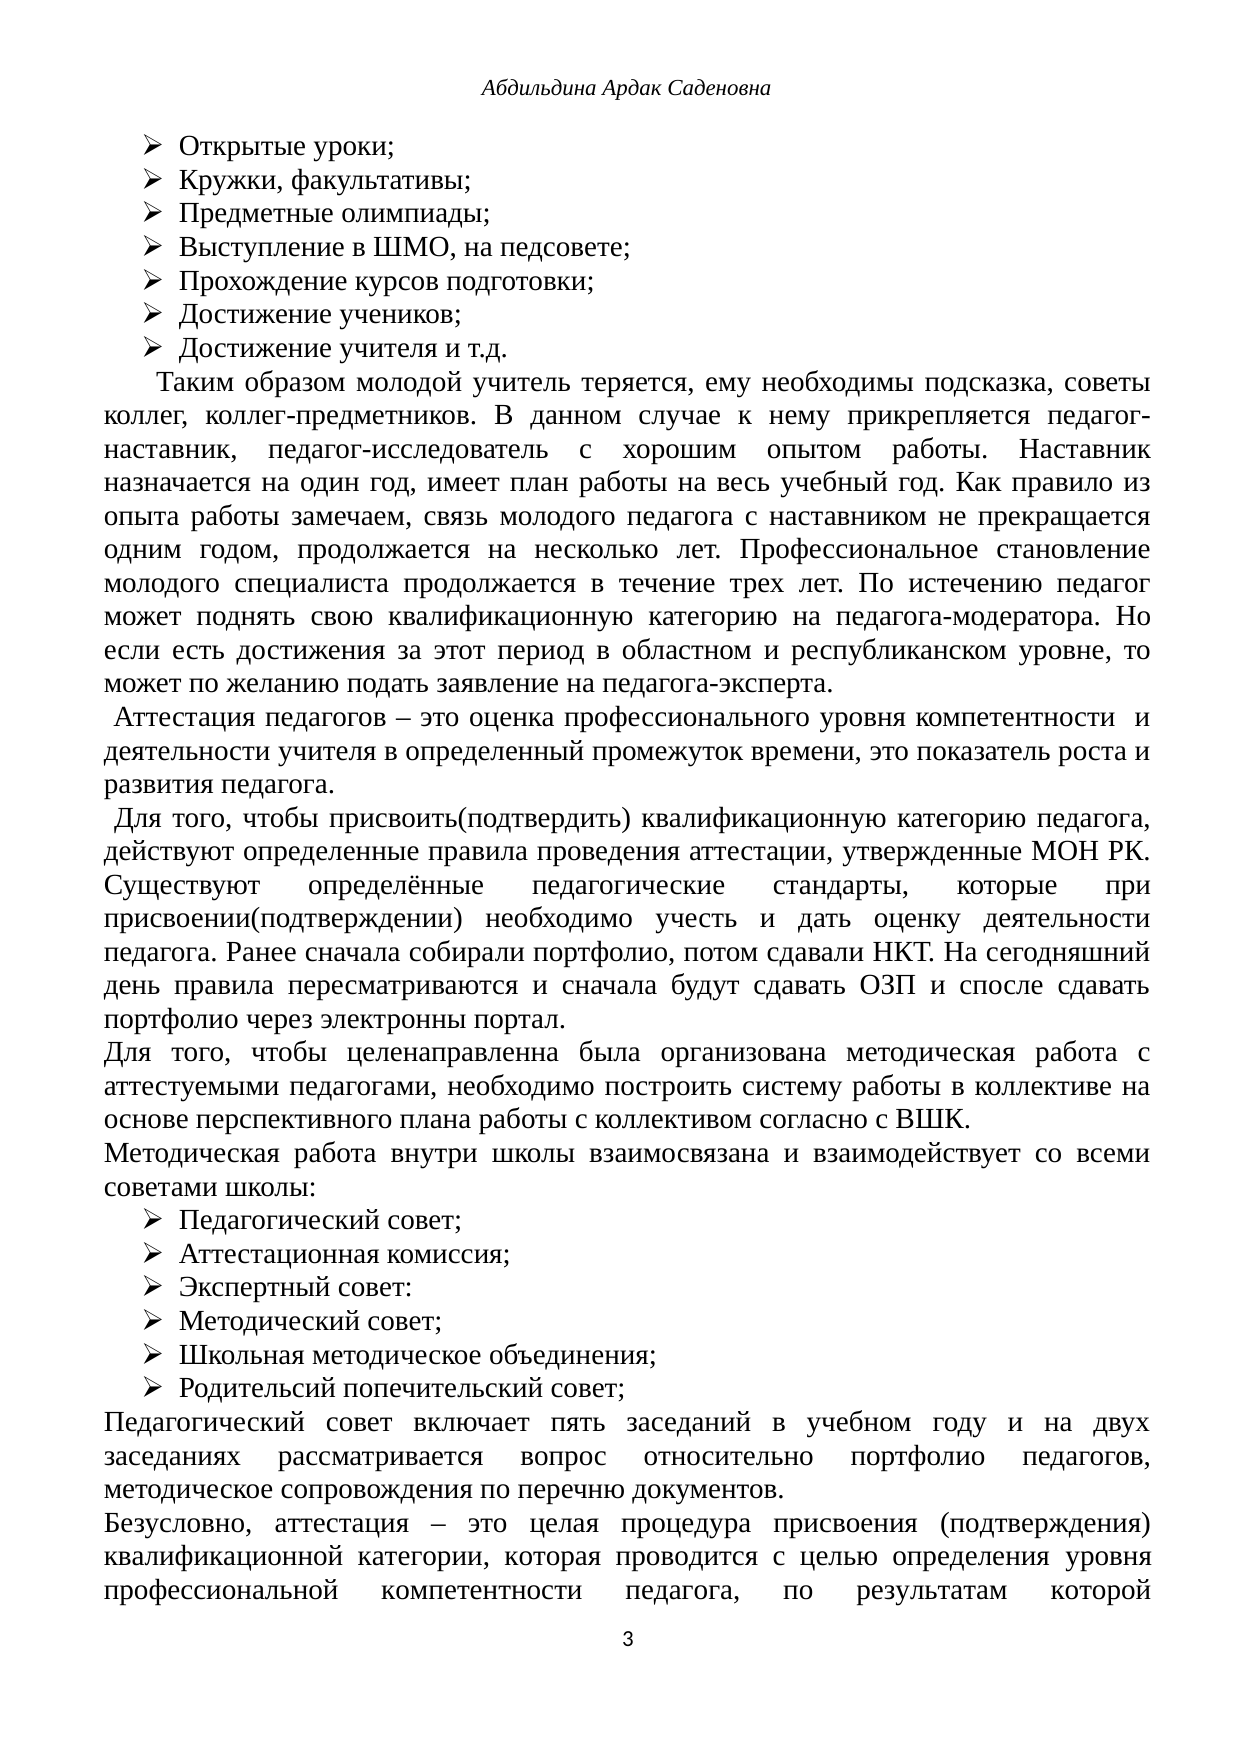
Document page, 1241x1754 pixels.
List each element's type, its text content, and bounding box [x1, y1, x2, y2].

list Методический совет; [141, 1303, 1152, 1337]
text Таким образом молодой учитель теряется, ему необходимы подсказка, советы коллег, коллег-предметников. В данном случае к нему прикрепляется педагог-наставник, педагог-исследователь с хорошим опытом работы. Наставник назначается на один год, имеет план работы на весь учебный год. Как правило из опыта работы замечаем, связь молодого педагога с наставником не прекращается одним годом, продолжается на несколько лет. Профессиональное становление молодого специалиста продолжается в течение трех лет. По истечению педагог может поднять свою квалификационную категорию на педагога-модератора. Но если есть достижения за этот период в областном и республиканском уровне, то может по желанию подать заявление на педагога-эксперта. [103, 364, 1152, 699]
list Предметные олимпиады; [141, 195, 1152, 229]
list Родительсий попечительский совет; [141, 1370, 1152, 1404]
list Экспертный совет: [141, 1269, 1152, 1303]
list Достижение учеников; [141, 296, 1152, 330]
list Достижение учителя и т.д. [141, 330, 1152, 364]
text Методическая работа внутри школы взаимосвязана и взаимодействует со всеми советами школы: [103, 1135, 1152, 1202]
text Для того, чтобы целенаправленна была организована методическая работа с аттестуемыми педагогами, необходимо построить систему работы в коллективе на основе перспективного плана работы с коллективом согласно с ВШК. [103, 1034, 1152, 1135]
list Школьная методическое объединения; [141, 1337, 1152, 1370]
list Прохождение курсов подготовки; [141, 263, 1152, 296]
list Выступление в ШМО, на педсовете; [141, 229, 1152, 263]
list Кружки, факультативы; [141, 162, 1152, 195]
list Открытые уроки; [141, 128, 1152, 162]
list Аттестационная комиссия; [141, 1236, 1152, 1269]
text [103, 1505, 1152, 1605]
text Для того, чтобы присвоить(подтвердить) квалификационную категорию педагога, действуют определенные правила проведения аттестации, утвержденные МОН РК. Существуют определённые педагогические стандарты, которые при присвоении(подтверждении) необходимо учесть и дать оценку деятельности педагога. Ранее сначала собирали портфолио, потом сдавали НКТ. На сегодняшний день правила пересматриваются и сначала будут сдавать ОЗП и спосле сдавать портфолио через электронны портал. [103, 800, 1152, 1034]
list Педагогический совет; [141, 1202, 1152, 1236]
text Аттестация педагогов – это оценка профессионального уровня компетентности и деятельности учителя в определенный промежуток времени, это показатель роста и развития педагога. [103, 699, 1152, 800]
text Педагогический совет включает пять заседаний в учебном году и на двух заседаниях рассматривается вопрос относительно портфолио педагогов, методическое сопровождения по перечню документов. [103, 1404, 1152, 1505]
